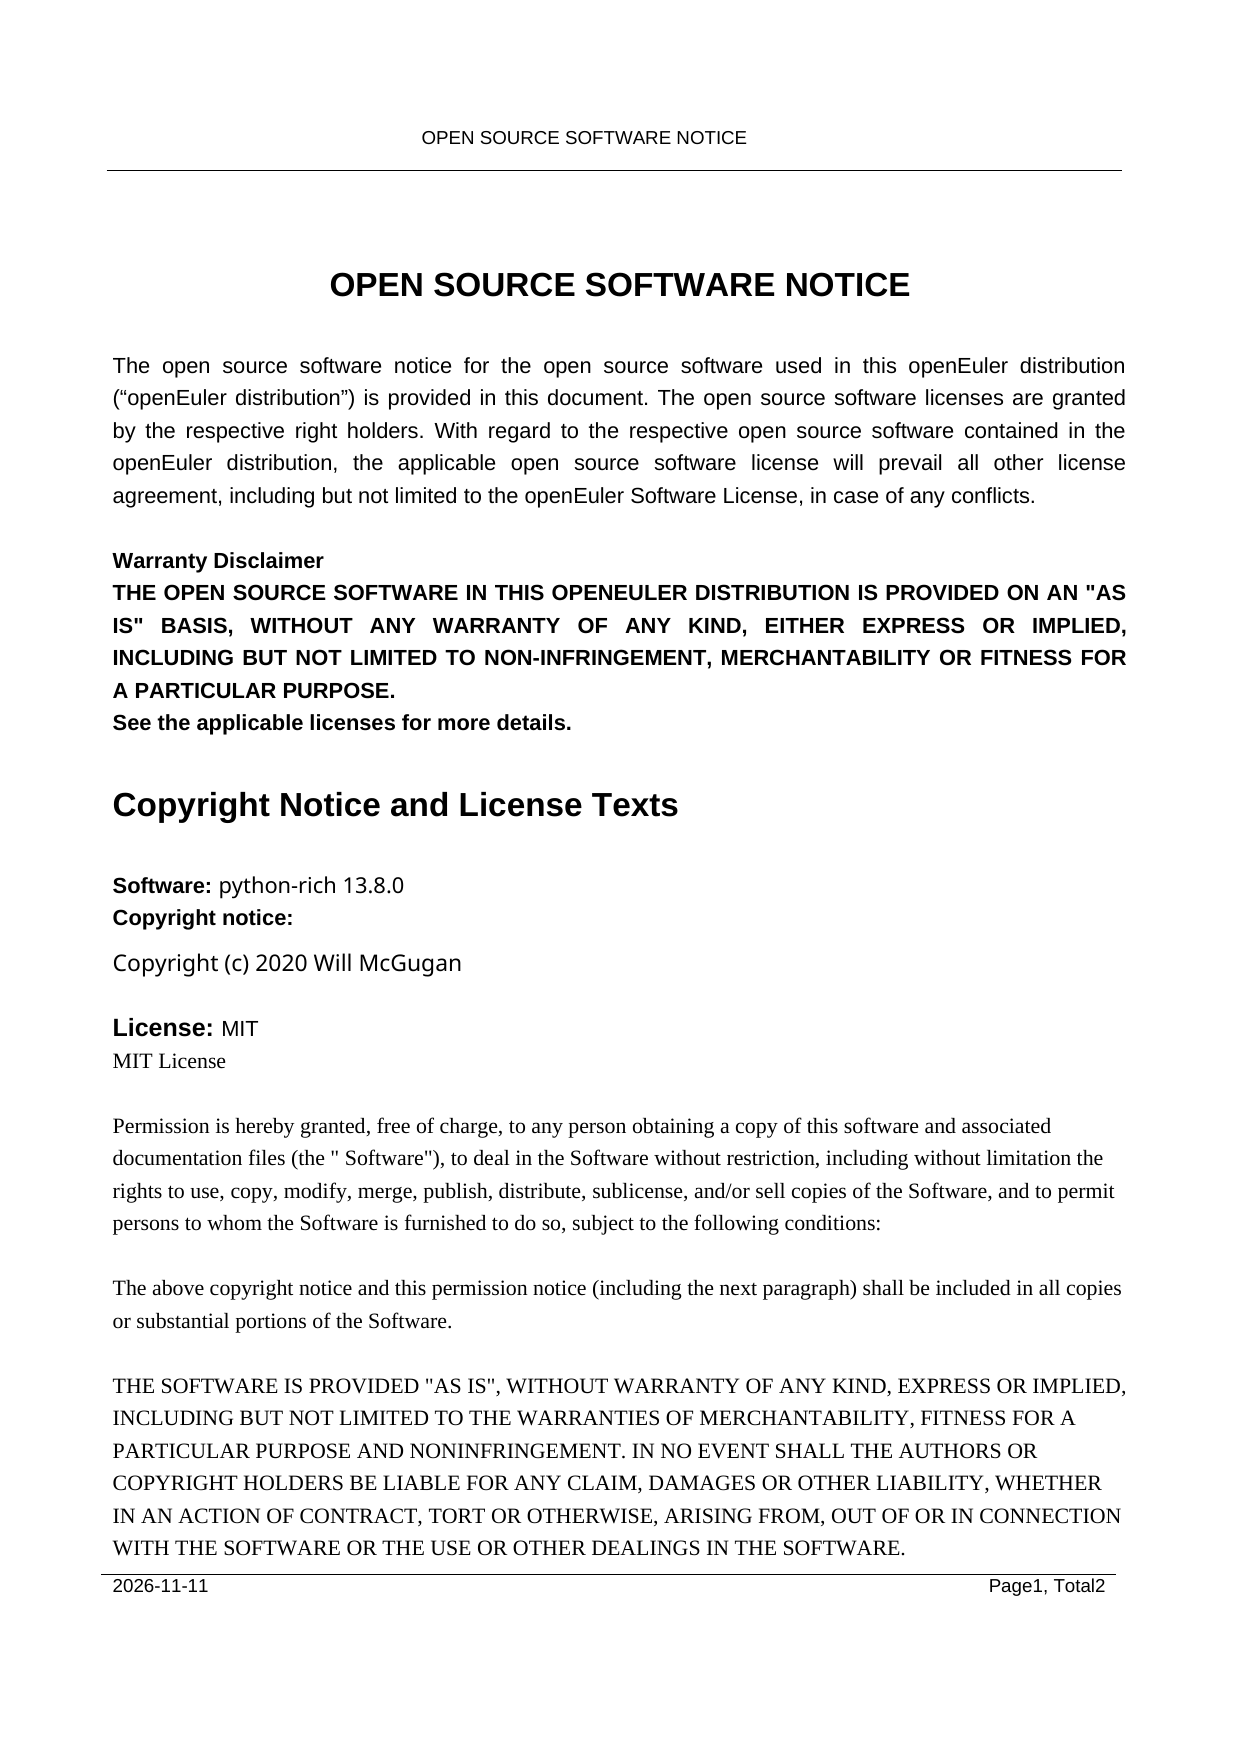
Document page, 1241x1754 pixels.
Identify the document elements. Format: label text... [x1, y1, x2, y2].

title Software: python-rich 13.8.0 [112, 869, 1128, 901]
text OPEN SOURCE SOFTWARE NOTICE [112, 251, 1128, 316]
text THE OPEN SOURCE SOFTWARE IN THIS OPENEULER DISTRIBUTION IS PROVIDED ON AN "AS IS" BASIS, WITHOUT ANY WARRANTY OF ANY KIND, EITHER EXPRESS OR IMPLIED, INCLUDING BUT NOT LIMITED TO NON-INFRINGEMENT, MERCHANTABILITY OR FITNESS FOR A PARTICULAR PURPOSE. See the applicable licenses for more details. [112, 576, 1128, 739]
text Copyright notice: [112, 901, 1128, 934]
text The open source software notice for the open source software used in this openEuler distribution (“openEuler distribution”) is provided in this document. The open source software licenses are granted by the respective right holders. With regard to the respective open source software contained in the openEuler distribution, the applicable open source software license will prevail all other license agreement, including but not limited to the openEuler Software License, in case of any conflicts. [112, 349, 1128, 511]
text Warranty Disclaimer [112, 544, 1128, 576]
text License: MIT [112, 1012, 1128, 1044]
text Copyright Notice and License Texts [112, 771, 1128, 836]
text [112, 1044, 1128, 1564]
text Copyright (c) 2020 Will McGugan [112, 947, 1128, 1012]
